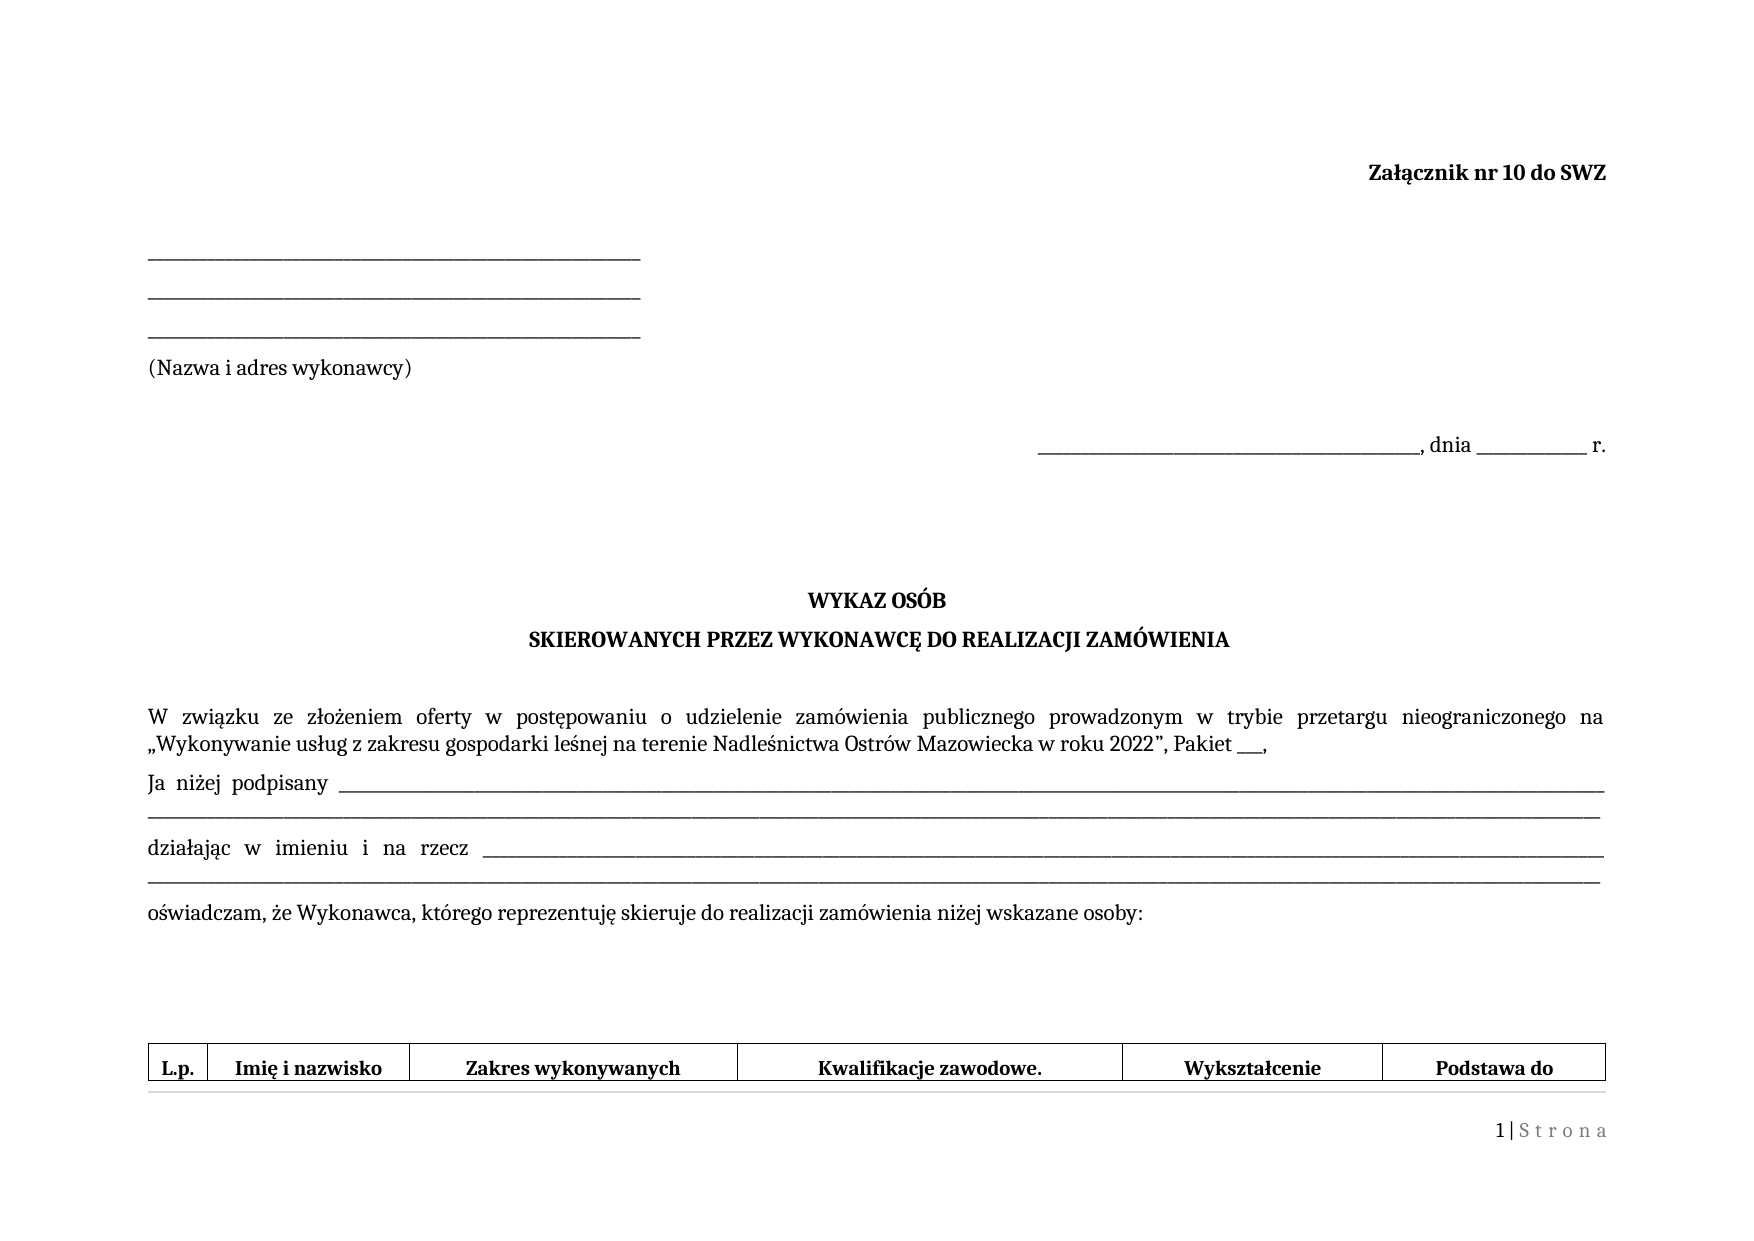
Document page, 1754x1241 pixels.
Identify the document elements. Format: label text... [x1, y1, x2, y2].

table_header Wykształcenie [1123, 1044, 1382, 1080]
table_header L.p. [149, 1044, 207, 1080]
text Ja niżej podpisany _____________________________________________________________________________________________________________________________________________________ ___________________________________________________________________________________________________________________________________________________________________________ [148, 769, 1606, 822]
text __________________________________________________________ [148, 238, 1606, 264]
text (Nazwa i adres wykonawcy) [148, 354, 1606, 381]
text __________________________________________________________ [148, 277, 1606, 303]
table_header Imię i nazwisko [208, 1044, 409, 1080]
text SKIEROWANYCH PRZEZ WYKONAWCĘ DO REALIZACJI ZAMÓWIENIA [148, 626, 1606, 653]
text Załącznik nr 10 do SWZ [148, 160, 1606, 186]
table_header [1383, 1044, 1605, 1080]
text W związku ze złożeniem oferty w postępowaniu o udzielenie zamówienia publicznego prowadzonym w trybie przetargu nieograniczonego na „Wykonywanie usług z zakresu gospodarki leśnej na terenie Nadleśnictwa Ostrów Mazowiecka w roku 2022”, Pakiet ___, [148, 704, 1606, 757]
text działając w imieniu i na rzecz ____________________________________________________________________________________________________________________________________ ___________________________________________________________________________________________________________________________________________________________________________ [148, 834, 1606, 887]
text oświadczam, że Wykonawca, którego reprezentuję skieruje do realizacji zamówienia niżej wskazane osoby: [148, 900, 1606, 926]
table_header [738, 1044, 1122, 1080]
text _____________________________________________, dnia _____________ r. [148, 432, 1606, 458]
text __________________________________________________________ [148, 316, 1606, 342]
text WYKAZ OSÓB [148, 587, 1606, 614]
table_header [410, 1044, 737, 1080]
